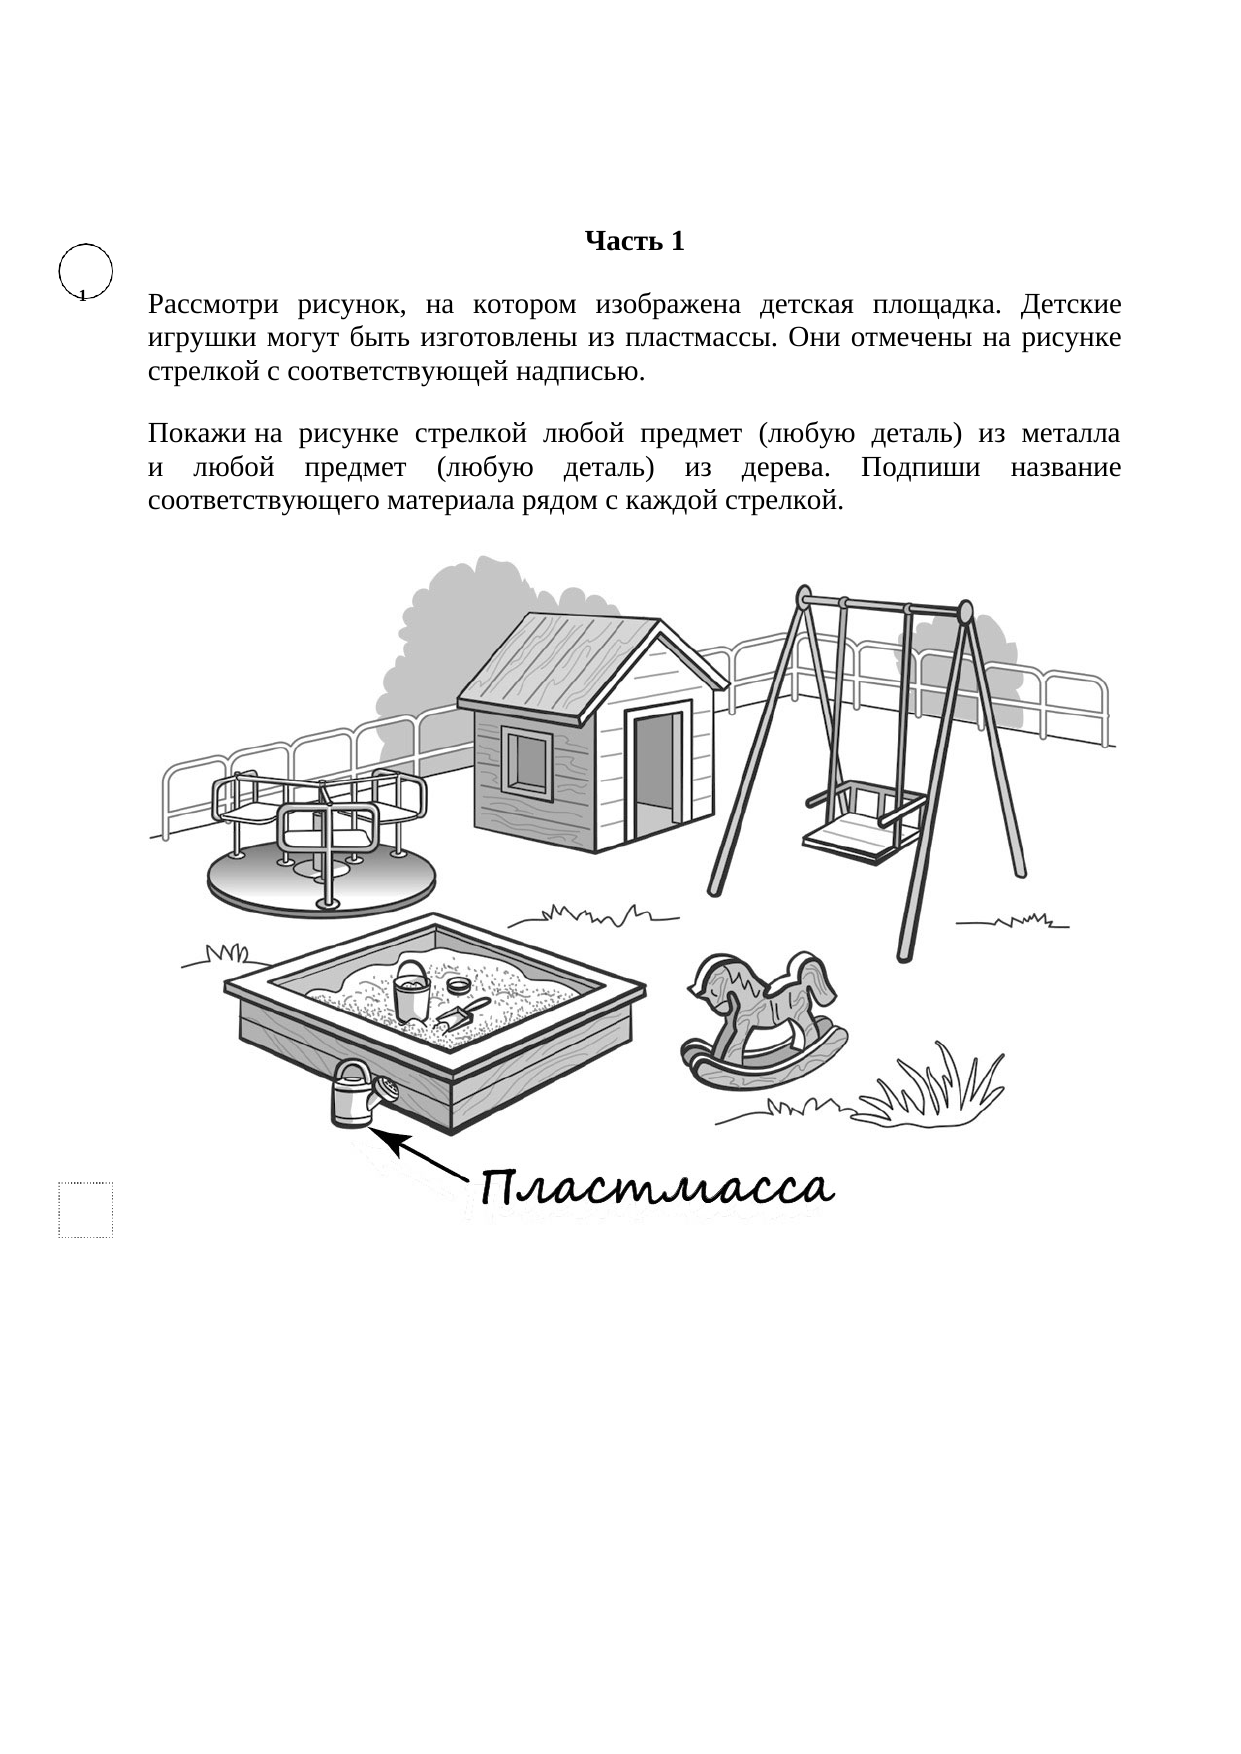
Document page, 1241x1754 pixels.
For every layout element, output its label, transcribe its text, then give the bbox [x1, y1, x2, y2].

picture [58, 1182, 113, 1238]
picture [148, 549, 1117, 1243]
subtitle Часть 1 [583, 223, 687, 257]
list Рассмотри рисунок, на котором изображена детская площадка. Детские игрушки могут быть изготовлены из пластмассы. Они отмечены на рисунке стрелкой с соответствующей надписью. [78, 286, 1123, 387]
picture [58, 243, 113, 299]
text Покажи на рисунке стрелкой любой предмет (любую деталь) из металла и любой предмет (любую деталь) из дерева. Подпиши название соответствующего материала рядом с каждой стрелкой. [148, 415, 1123, 516]
